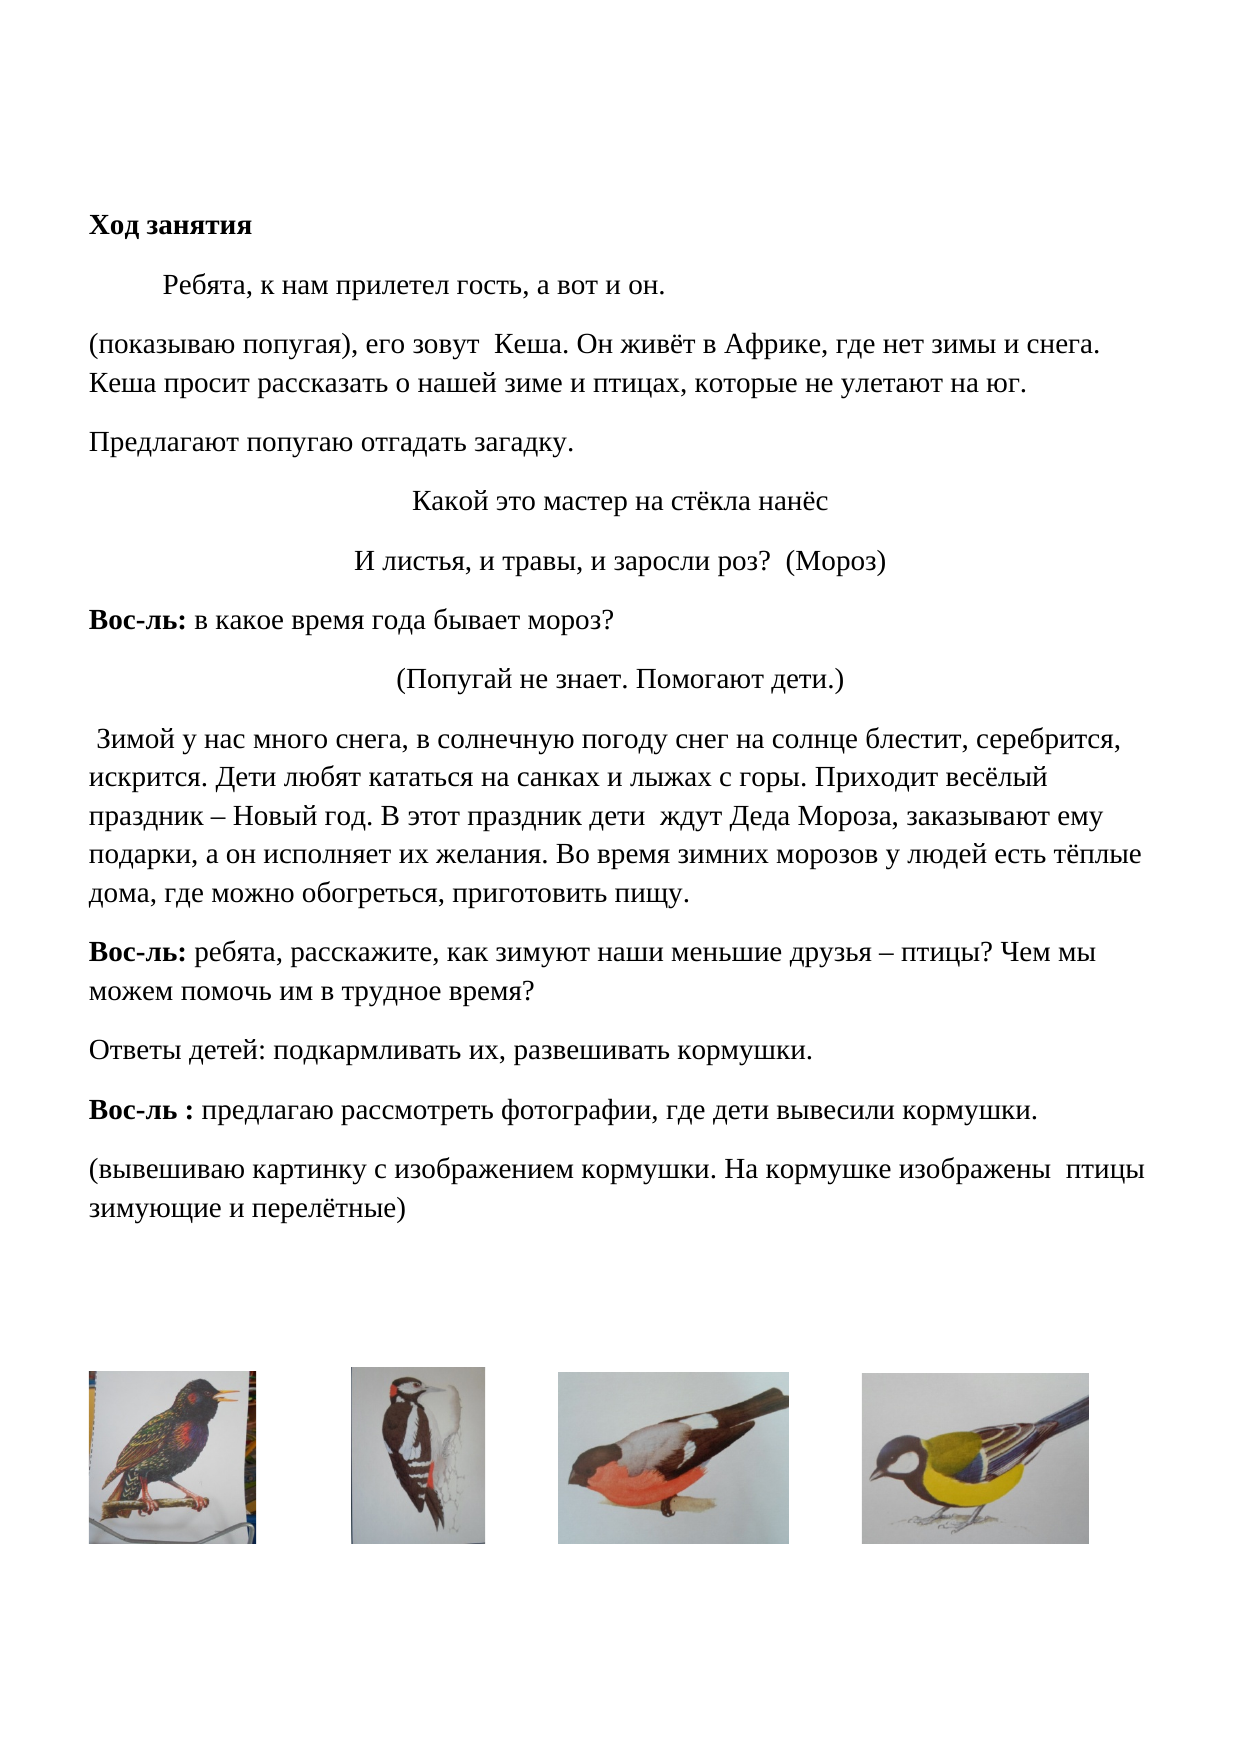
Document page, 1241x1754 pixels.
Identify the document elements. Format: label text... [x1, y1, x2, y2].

text Вос-ль: ребята, расскажите, как зимуют наши меньшие друзья – птицы? Чем мы можем помочь им в трудное время? [89, 934, 1152, 1007]
picture [861, 1373, 1089, 1544]
picture [88, 1371, 257, 1544]
picture [558, 1372, 789, 1544]
text Ребята, к нам прилетел гость, а вот и он. [89, 267, 1152, 300]
text Ход занятия [89, 207, 1152, 241]
picture [351, 1367, 486, 1544]
text Зимой у нас много снега, в солнечную погоду снег на солнце блестит, серебрится, искрится. Дети любят кататься на санках и лыжах с горы. Приходит весёлый праздник – Новый год. В этот праздник дети ждут Деда Мороза, заказывают ему подарки, а он исполняет их желания. Во время зимних морозов у людей есть тёплые дома, где можно обогреться, приготовить пищу. [89, 721, 1152, 909]
text Вос-ль: в какое время года бывает мороз? [89, 602, 1152, 636]
text (Попугай не знает. Помогают дети.) [89, 662, 1152, 695]
text (показываю попугая), его зовут Кеша. Он живёт в Африке, где нет зимы и снега. Кеша просит рассказать о нашей зиме и птицах, которые не улетают на юг. [89, 326, 1152, 398]
text И листья, и травы, и заросли роз? (Мороз) [89, 543, 1152, 576]
text (вывешиваю картинку с изображением кормушки. На кормушке изображены птицы зимующие и перелётные) [89, 1151, 1152, 1223]
text Вос-ль : предлагаю рассмотреть фотографии, где дети вывесили кормушки. [89, 1092, 1152, 1125]
text Предлагают попугаю отгадать загадку. [89, 424, 1152, 458]
text Какой это мастер на стёкла нанёс [89, 483, 1152, 517]
text Ответы детей: подкармливать их, развешивать кормушки. [89, 1032, 1152, 1066]
